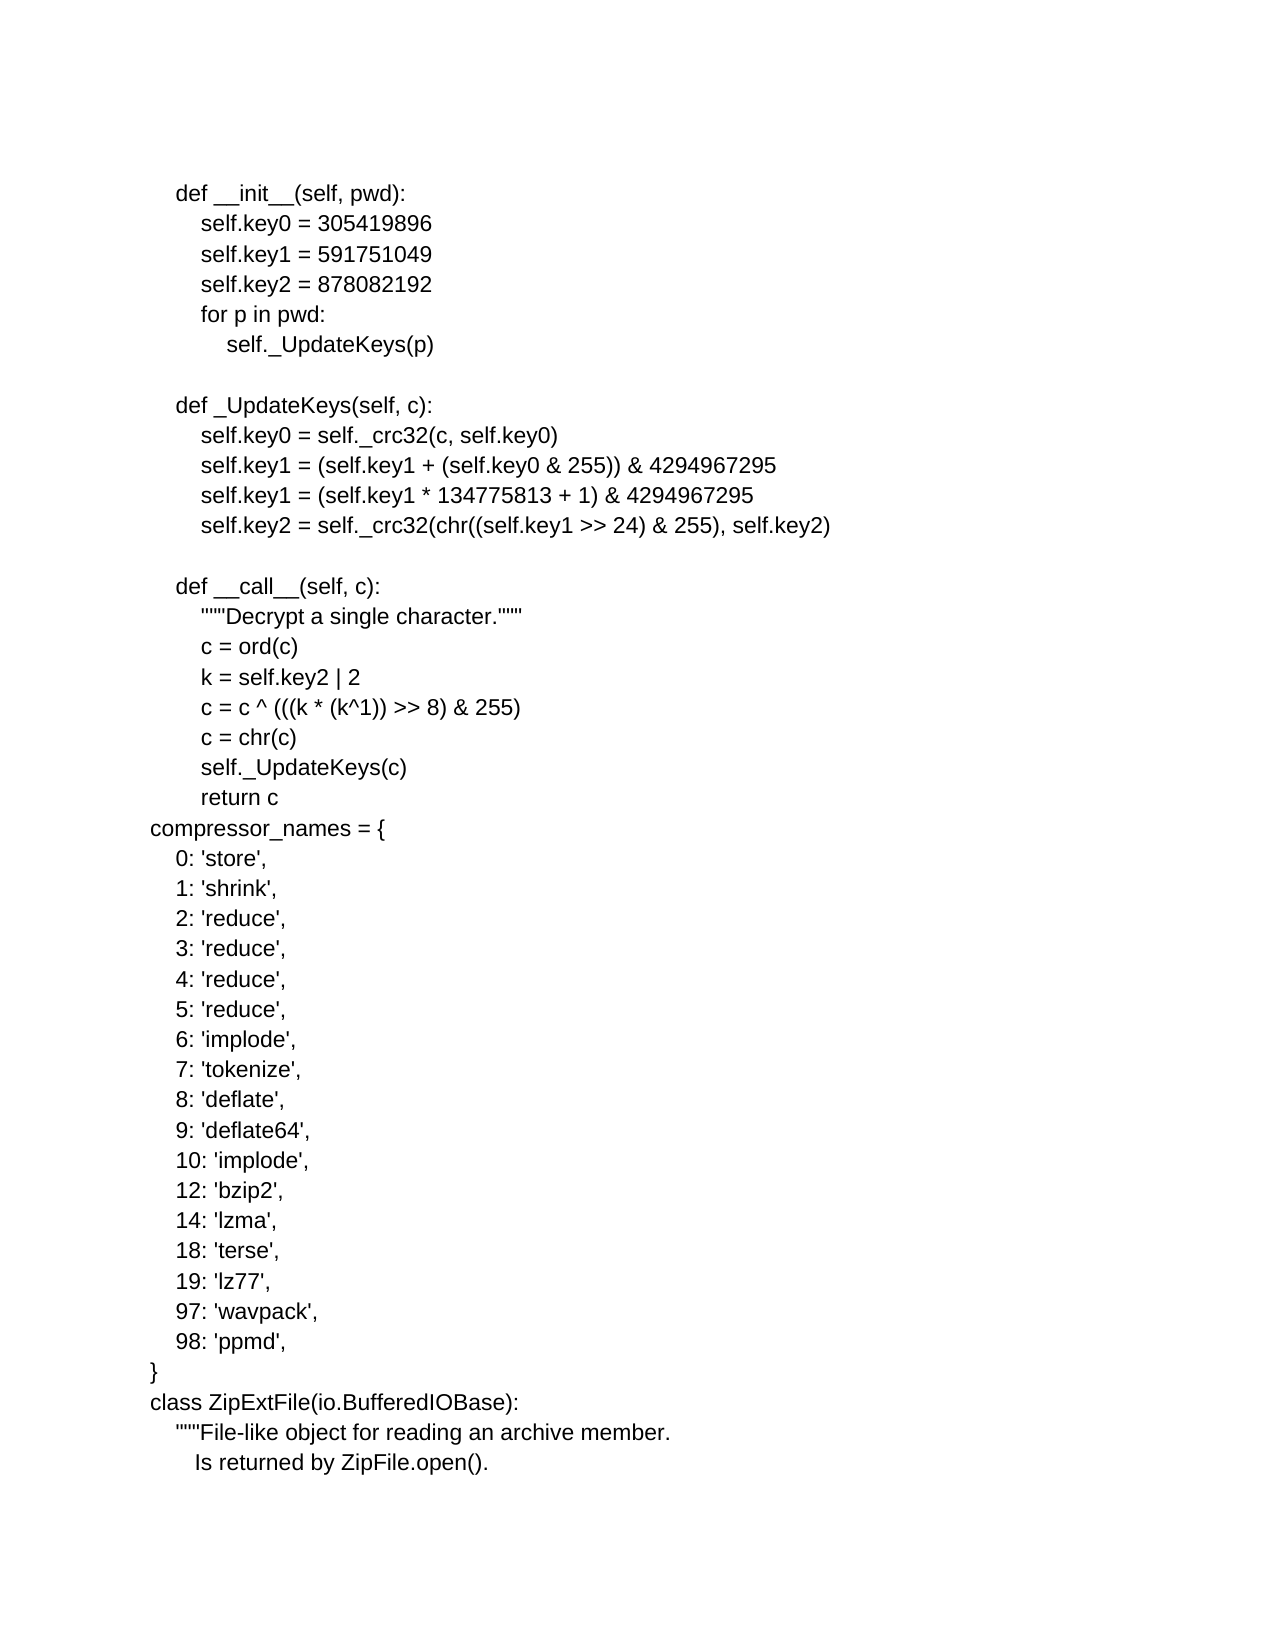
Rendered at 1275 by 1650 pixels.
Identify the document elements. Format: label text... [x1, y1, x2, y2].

text self.key1 = (self.key1 + (self.key0 & 255)) & 4294967295 [150, 452, 1125, 478]
text self._UpdateKeys(c) [150, 754, 1125, 781]
text def __call__(self, c): [150, 573, 1125, 599]
text 1: 'shrink', [150, 875, 1125, 901]
text c = chr(c) [150, 724, 1125, 750]
text 10: 'implode', [150, 1147, 1125, 1173]
text def _UpdateKeys(self, c): [150, 392, 1125, 418]
text 6: 'implode', [150, 1026, 1125, 1052]
text 2: 'reduce', [150, 905, 1125, 932]
text Is returned by ZipFile.open(). [150, 1449, 1125, 1475]
text def __init__(self, pwd): [150, 180, 1125, 207]
text 4: 'reduce', [150, 966, 1125, 992]
text c = c ^ (((k * (k^1)) >> 8) & 255) [150, 694, 1125, 720]
text compressor_names = { [150, 814, 1125, 841]
text self.key0 = 305419896 [150, 210, 1125, 237]
text self.key2 = 878082192 [150, 271, 1125, 297]
text 14: 'lzma', [150, 1207, 1125, 1234]
text 18: 'terse', [150, 1237, 1125, 1264]
text 0: 'store', [150, 845, 1125, 871]
text 12: 'bzip2', [150, 1177, 1125, 1203]
text self._UpdateKeys(p) [150, 331, 1125, 358]
text """File-like object for reading an archive member. [150, 1419, 1125, 1445]
text class ZipExtFile(io.BufferedIOBase): [150, 1388, 1125, 1415]
text self.key2 = self._crc32(chr((self.key1 >> 24) & 255), self.key2) [150, 512, 1125, 539]
text self.key1 = 591751049 [150, 241, 1125, 267]
text 5: 'reduce', [150, 996, 1125, 1022]
text 98: 'ppmd', [150, 1328, 1125, 1354]
text self.key1 = (self.key1 * 134775813 + 1) & 4294967295 [150, 482, 1125, 509]
text 7: 'tokenize', [150, 1056, 1125, 1083]
text c = ord(c) [150, 633, 1125, 660]
text self.key0 = self._crc32(c, self.key0) [150, 422, 1125, 448]
text 19: 'lz77', [150, 1268, 1125, 1294]
text } [150, 1358, 1125, 1385]
text 8: 'deflate', [150, 1086, 1125, 1113]
text for p in pwd: [150, 301, 1125, 327]
text 97: 'wavpack', [150, 1298, 1125, 1324]
text return c [150, 784, 1125, 811]
text k = self.key2 | 2 [150, 663, 1125, 690]
text """Decrypt a single character.""" [150, 603, 1125, 629]
text 9: 'deflate64', [150, 1117, 1125, 1143]
text 3: 'reduce', [150, 935, 1125, 962]
